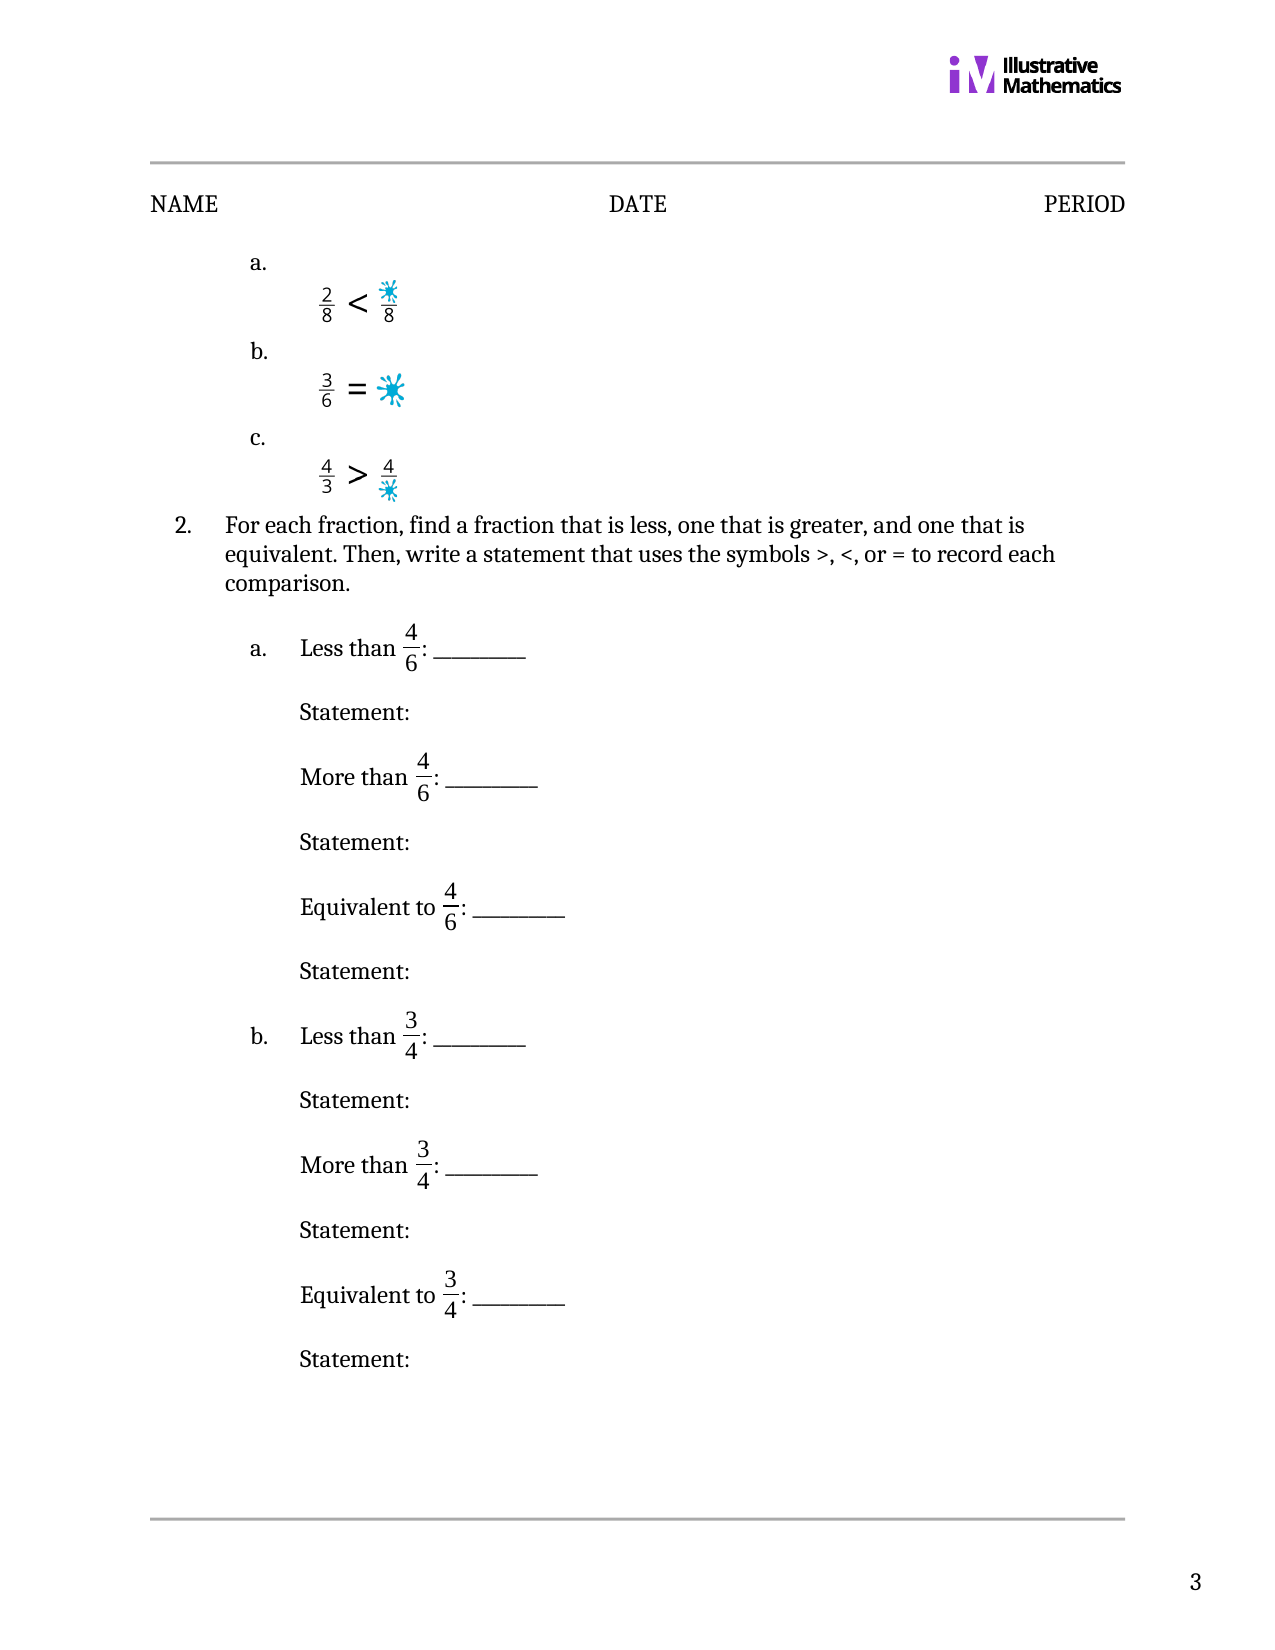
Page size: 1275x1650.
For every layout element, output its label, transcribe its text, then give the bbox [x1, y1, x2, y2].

list Less than : __________ [250, 1007, 1125, 1066]
list Less than : __________ [250, 618, 1125, 677]
picture [318, 369, 405, 413]
list Statement: [250, 1086, 1125, 1115]
list Statement: [250, 957, 1125, 986]
picture [949, 55, 1121, 93]
list Equivalent to : __________ [250, 877, 1125, 936]
list Equivalent to : __________ [250, 1265, 1125, 1324]
list For each fraction, find a fraction that is less, one that is greater, and one that is equivalent. Then, write a statement that uses the symbols >, <, or = to record each comparison. [175, 511, 1125, 598]
picture [398, 387, 405, 397]
list More than : __________ [250, 748, 1125, 807]
list More than : __________ [250, 1136, 1125, 1195]
list Statement: [250, 1216, 1125, 1244]
list Statement: [250, 698, 1125, 727]
picture [318, 280, 398, 328]
picture [318, 455, 398, 502]
list Statement: [250, 1345, 1125, 1374]
list Statement: [250, 828, 1125, 856]
